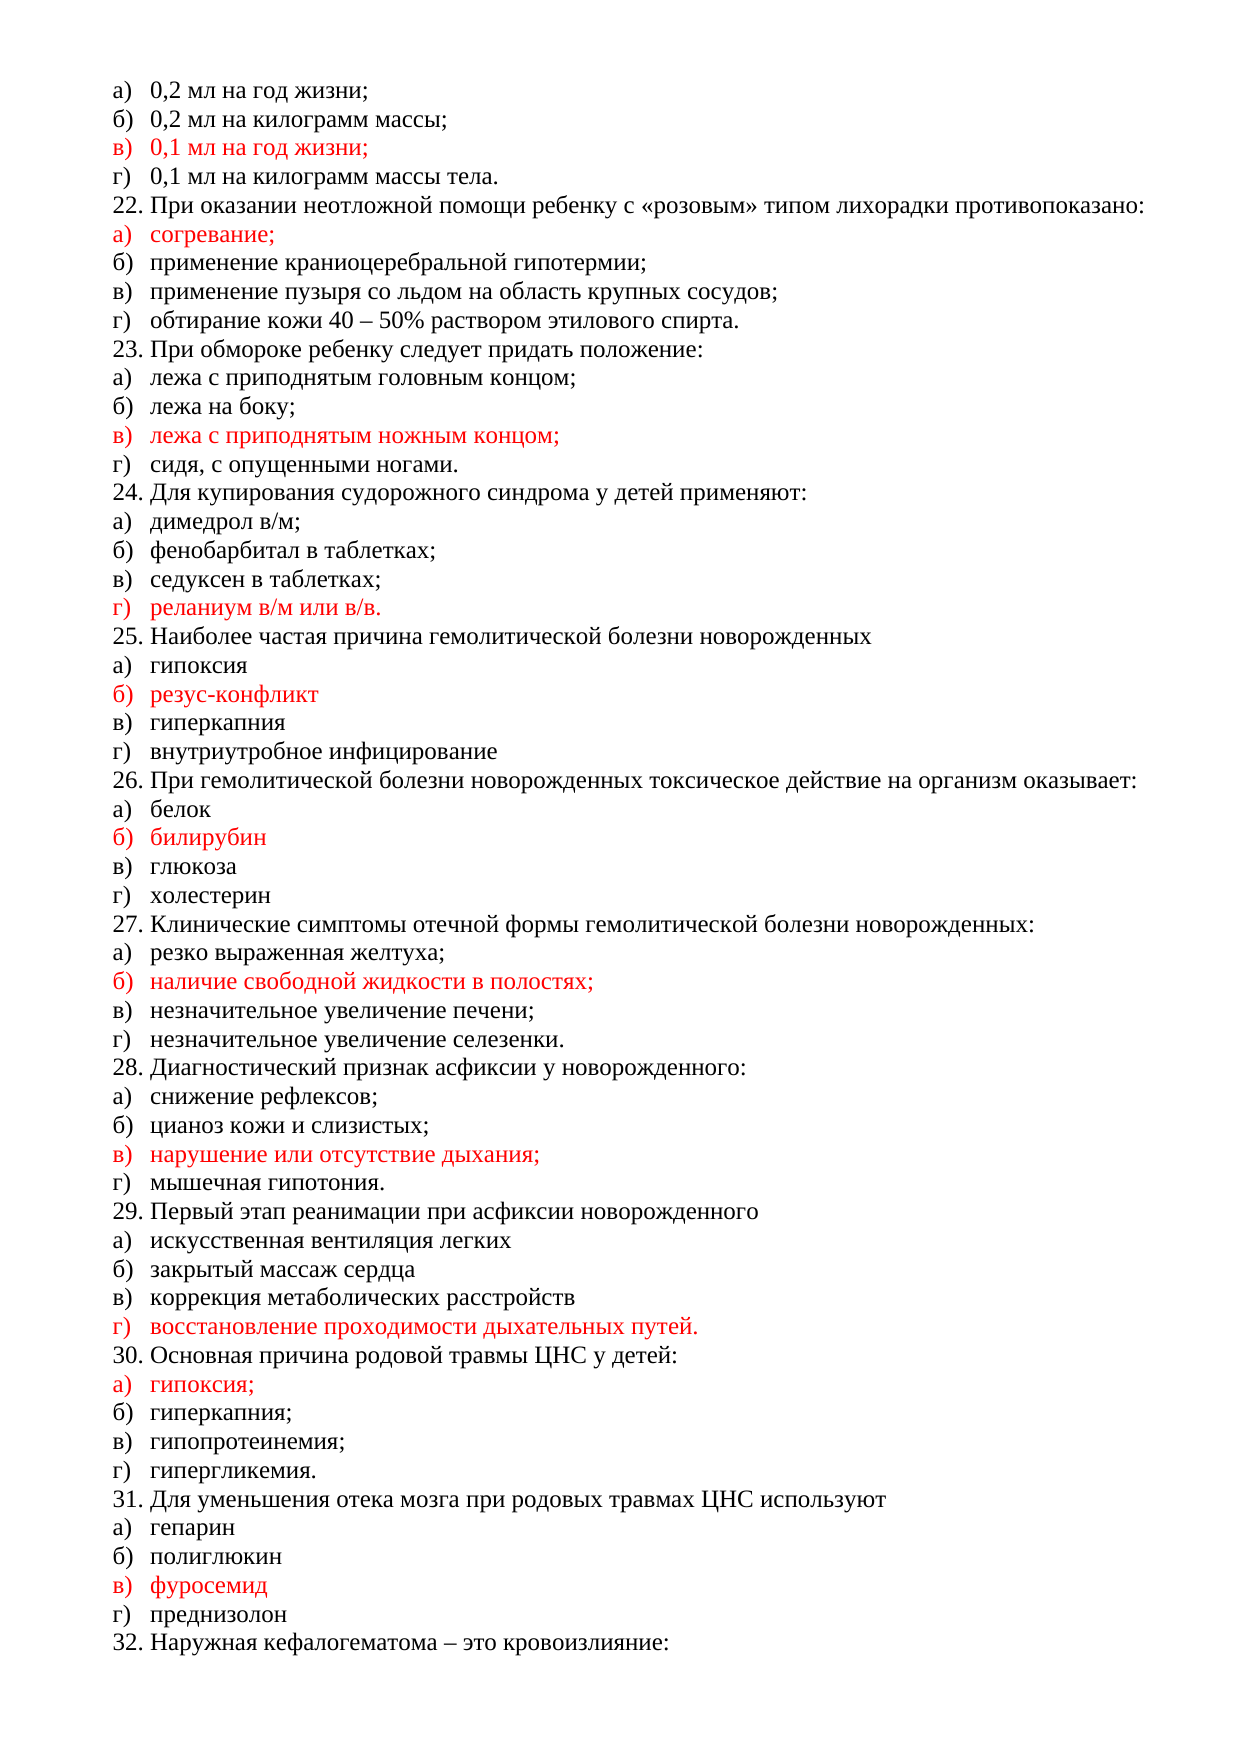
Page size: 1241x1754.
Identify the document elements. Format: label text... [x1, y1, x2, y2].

list незначительное увеличение селезенки. [112, 1024, 1165, 1052]
list преднизолон [112, 1599, 1165, 1627]
list гипоксия [112, 650, 1165, 679]
list обтирание кожи 40 – 50% раствором этилового спирта. [112, 305, 1165, 334]
list При оказании неотложной помощи ребенку с «розовым» типом лихорадки противопоказано: [112, 190, 1165, 219]
list гиперкапния [112, 707, 1165, 736]
list нарушение или отсутствие дыхания; [112, 1139, 1165, 1167]
list согревание; [112, 219, 1165, 247]
list гипергликемия. [112, 1455, 1165, 1484]
list снижение рефлексов; [112, 1081, 1165, 1110]
list глюкоза [112, 851, 1165, 880]
list гипопротеинемия; [112, 1426, 1165, 1455]
list 0,2 мл на килограмм массы; [112, 104, 1165, 132]
list лежа с приподнятым головным концом; [112, 362, 1165, 391]
list резус-конфликт [112, 679, 1165, 707]
list применение пузыря со льдом на область крупных сосудов; [112, 276, 1165, 305]
list внутриутробное инфицирование [112, 736, 1165, 765]
list фенобарбитал в таблетках; [112, 535, 1165, 564]
list Наиболее частая причина гемолитической болезни новорожденных [112, 621, 1165, 650]
list гиперкапния; [112, 1397, 1165, 1426]
list гипоксия; [112, 1369, 1165, 1397]
list фуросемид [112, 1570, 1165, 1599]
list седуксен в таблетках; [112, 564, 1165, 592]
list белок [112, 794, 1165, 822]
list Для уменьшения отека мозга при родовых травмах ЦНС используют [112, 1484, 1165, 1512]
list реланиум в/м или в/в. [112, 592, 1165, 621]
list димедрол в/м; [112, 506, 1165, 535]
list лежа на боку; [112, 391, 1165, 420]
list полиглюкин [112, 1541, 1165, 1570]
list билирубин [112, 822, 1165, 851]
list применение краниоцеребральной гипотермии; [112, 247, 1165, 276]
list Диагностический признак асфиксии у новорожденного: [112, 1052, 1165, 1081]
list При гемолитической болезни новорожденных токсическое действие на организм оказывает: [112, 765, 1165, 794]
list восстановление проходимости дыхательных путей. [112, 1311, 1165, 1340]
list 0,1 мл на килограмм массы тела. [112, 161, 1165, 190]
list гепарин [112, 1512, 1165, 1541]
list мышечная гипотония. [112, 1167, 1165, 1196]
list холестерин [112, 880, 1165, 909]
list Клинические симптомы отечной формы гемолитической болезни новорожденных: [112, 909, 1165, 937]
list цианоз кожи и слизистых; [112, 1110, 1165, 1139]
list незначительное увеличение печени; [112, 995, 1165, 1024]
list Для купирования судорожного синдрома у детей применяют: [112, 477, 1165, 506]
list сидя, с опущенными ногами. [112, 449, 1165, 477]
list резко выраженная желтуха; [112, 937, 1165, 966]
list искусственная вентиляция легких [112, 1225, 1165, 1254]
list закрытый массаж сердца [112, 1254, 1165, 1282]
list 0,1 мл на год жизни; [112, 132, 1165, 161]
list При обмороке ребенку следует придать положение: [112, 334, 1165, 362]
list Первый этап реанимации при асфиксии новорожденного [112, 1196, 1165, 1225]
list Наружная кефалогематома – это кровоизлияние: [112, 1627, 1165, 1656]
list лежа с приподнятым ножным концом; [112, 420, 1165, 449]
list коррекция метаболических расстройств [112, 1282, 1165, 1311]
list Основная причина родовой травмы ЦНС у детей: [112, 1340, 1165, 1369]
list 0,2 мл на год жизни; [112, 75, 1165, 104]
list наличие свободной жидкости в полостях; [112, 966, 1165, 995]
